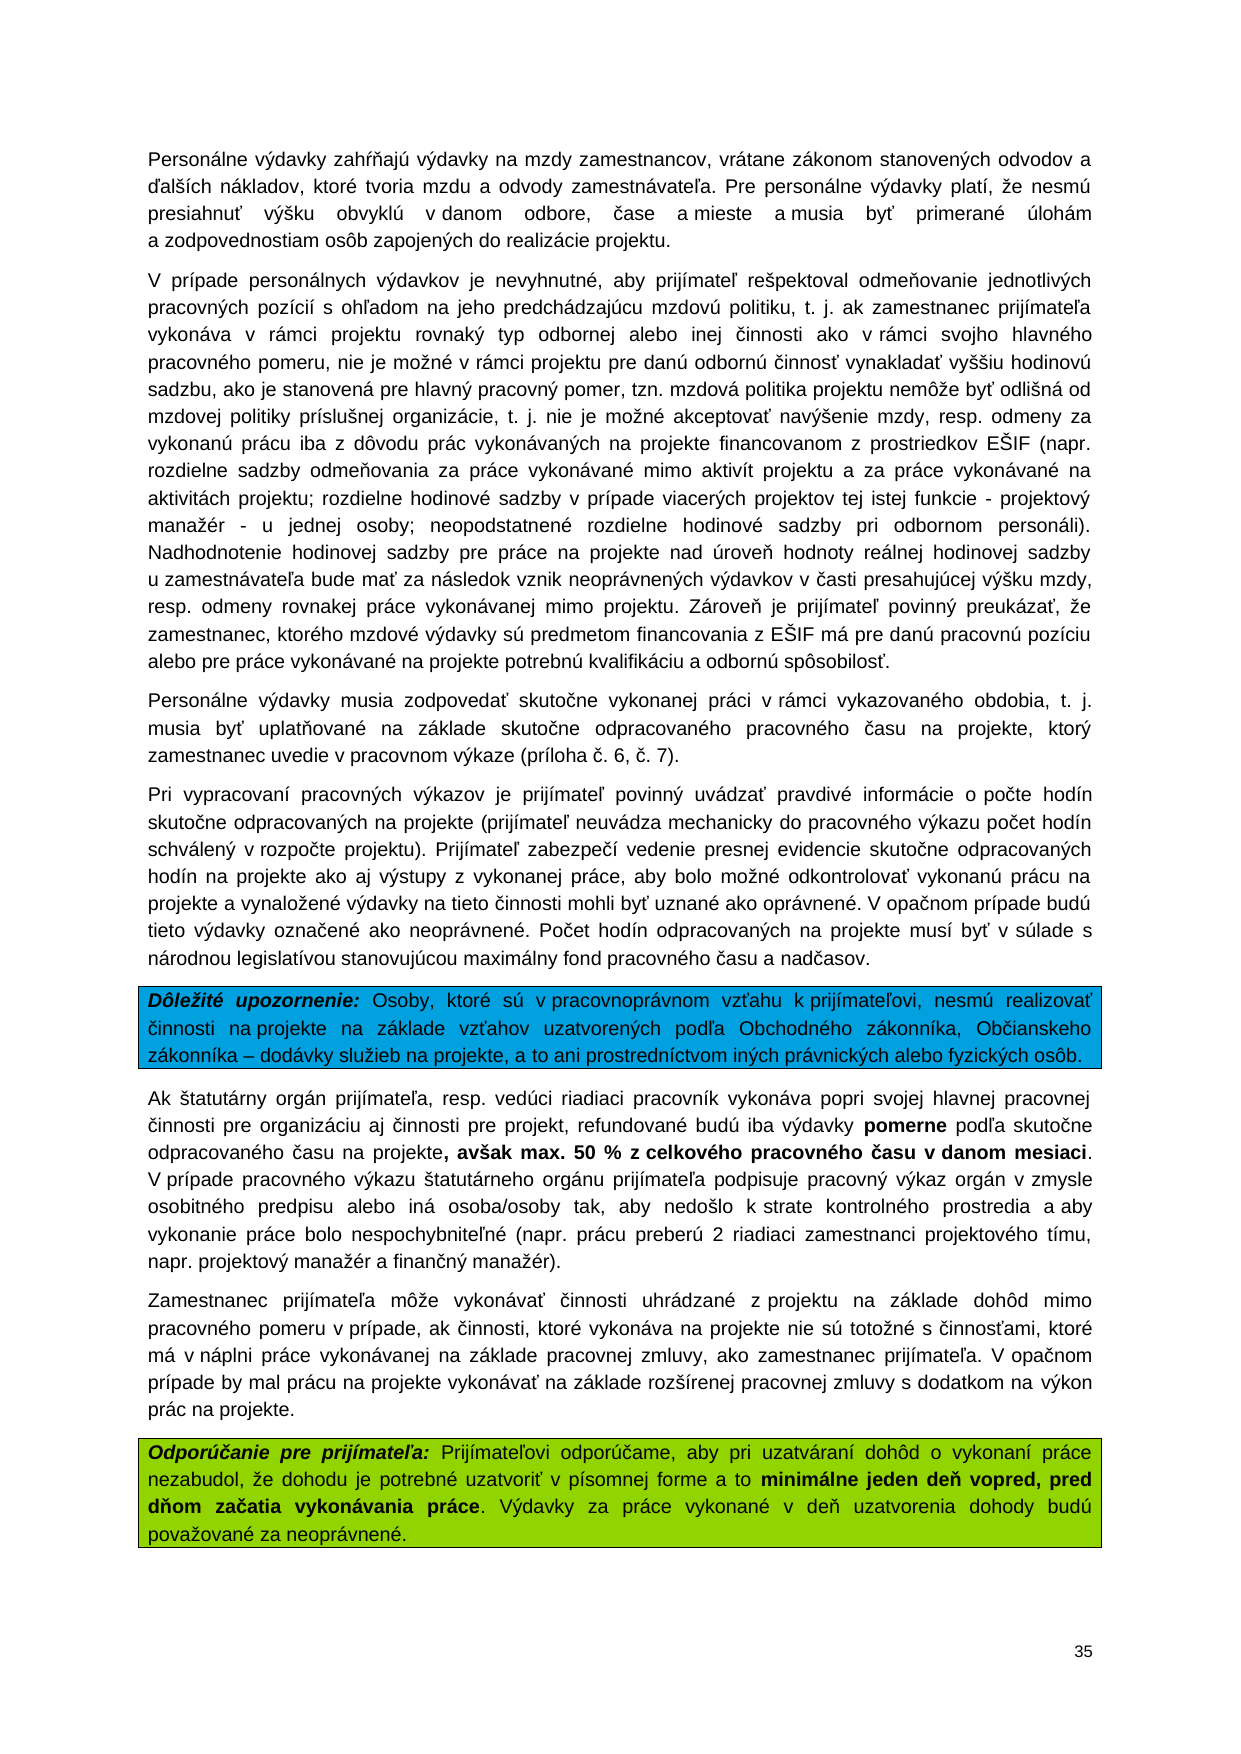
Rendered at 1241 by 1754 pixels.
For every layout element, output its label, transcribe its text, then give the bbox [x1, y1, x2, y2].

text Pri vypracovaní pracovných výkazov je prijímateľ povinný uvádzať pravdivé informácie o počte hodín skutočne odpracovaných na projekte (prijímateľ neuvádza mechanicky do pracovného výkazu počet hodín schválený v rozpočte projektu). Prijímateľ zabezpečí vedenie presnej evidencie skutočne odpracovaných hodín na projekte ako aj výstupy z vykonanej práce, aby bolo možné odkontrolovať vykonanú prácu na projekte a vynaložené výdavky na tieto činnosti mohli byť uznané ako oprávnené. V opačnom prípade budú tieto výdavky označené ako neoprávnené. Počet hodín odpracovaných na projekte musí byť v súlade s národnou legislatívou stanovujúcou maximálny fond pracovného času a nadčasov. [148, 783, 1092, 969]
text Dôležité upozornenie: Osoby, ktoré sú v pracovnoprávnom vzťahu k prijímateľovi, nesmú realizovať činnosti na projekte na základe vzťahov uzatvorených podľa Obchodného zákonníka, Občianskeho zákonníka – dodávky služieb na projekte, a to ani prostredníctvom iných právnických alebo fyzických osôb. [139, 987, 1101, 1068]
text Zamestnanec prijímateľa môže vykonávať činnosti uhrádzané z projektu na základe dohôd mimo pracovného pomeru v prípade, ak činnosti, ktoré vykonáva na projekte nie sú totožné s činnosťami, ktoré má v náplni práce vykonávanej na základe pracovnej zmluvy, ako zamestnanec prijímateľa. V opačnom prípade by mal prácu na projekte vykonávať na základe rozšírenej pracovnej zmluvy s dodatkom na výkon prác na projekte. [148, 1289, 1092, 1421]
text Odporúčanie pre prijímateľa: Prijímateľovi odporúčame, aby pri uzatváraní dohôd o vykonaní práce nezabudol, že dohodu je potrebné uzatvoriť v písomnej forme a to minimálne jeden deň vopred, pred dňom začatia vykonávania práce. Výdavky za práce vykonané v deň uzatvorenia dohody budú považované za neoprávnené. [139, 1439, 1101, 1547]
text Personálne výdavky musia zodpovedať skutočne vykonanej práci v rámci vykazovaného obdobia, t. j. musia byť uplatňované na základe skutočne odpracovaného pracovného času na projekte, ktorý zamestnanec uvedie v pracovnom výkaze (príloha č. 6, č. 7). [148, 689, 1092, 766]
text Ak štatutárny orgán prijímateľa, resp. vedúci riadiaci pracovník vykonáva popri svojej hlavnej pracovnej činnosti pre organizáciu aj činnosti pre projekt, refundované budú iba výdavky pomerne podľa skutočne odpracovaného času na projekte, avšak max. 50 % z celkového pracovného času v danom mesiaci. V prípade pracovného výkazu štatutárneho orgánu prijímateľa podpisuje pracovný výkaz orgán v zmysle osobitného predpisu alebo iná osoba/osoby tak, aby nedošlo k strate kontrolného prostredia a aby vykonanie práce bolo nespochybniteľné (napr. prácu preberú 2 riadiaci zamestnanci projektového tímu, napr. projektový manažér a finančný manažér). [148, 1086, 1092, 1272]
text Personálne výdavky zahŕňajú výdavky na mzdy zamestnancov, vrátane zákonom stanovených odvodov a ďalších nákladov, ktoré tvoria mzdu a odvody zamestnávateľa. Pre personálne výdavky platí, že nesmú presiahnuť výšku obvyklú v danom odbore, čase a mieste a musia byť primerané úlohám a zodpovednostiam osôb zapojených do realizácie projektu. [148, 148, 1092, 252]
text V prípade personálnych výdavkov je nevyhnutné, aby prijímateľ rešpektoval odmeňovanie jednotlivých pracovných pozícií s ohľadom na jeho predchádzajúcu mzdovú politiku, t. j. ak zamestnanec prijímateľa vykonáva v rámci projektu rovnaký typ odbornej alebo inej činnosti ako v rámci svojho hlavného pracovného pomeru, nie je možné v rámci projektu pre danú odbornú činnosť vynakladať vyššiu hodinovú sadzbu, ako je stanovená pre hlavný pracovný pomer, tzn. mzdová politika projektu nemôže byť odlišná od mzdovej politiky príslušnej organizácie, t. j. nie je možné akceptovať navýšenie mzdy, resp. odmeny za vykonanú prácu iba z dôvodu prác vykonávaných na projekte financovanom z prostriedkov EŠIF (napr. rozdielne sadzby odmeňovania za práce vykonávané mimo aktivít projektu a za práce vykonávané na aktivitách projektu; rozdielne hodinové sadzby v prípade viacerých projektov tej istej funkcie - projektový manažér - u jednej osoby; neopodstatnené rozdielne hodinové sadzby pri odbornom personáli). Nadhodnotenie hodinovej sadzby pre práce na projekte nad úroveň hodnoty reálnej hodinovej sadzby u zamestnávateľa bude mať za následok vznik neoprávnených výdavkov v časti presahujúcej výšku mzdy, resp. odmeny rovnakej práce vykonávanej mimo projektu. Zároveň je prijímateľ povinný preukázať, že zamestnanec, ktorého mzdové výdavky sú predmetom financovania z EŠIF má pre danú pracovnú pozíciu alebo pre práce vykonávané na projekte potrebnú kvalifikáciu a odbornú spôsobilosť. [148, 269, 1092, 672]
